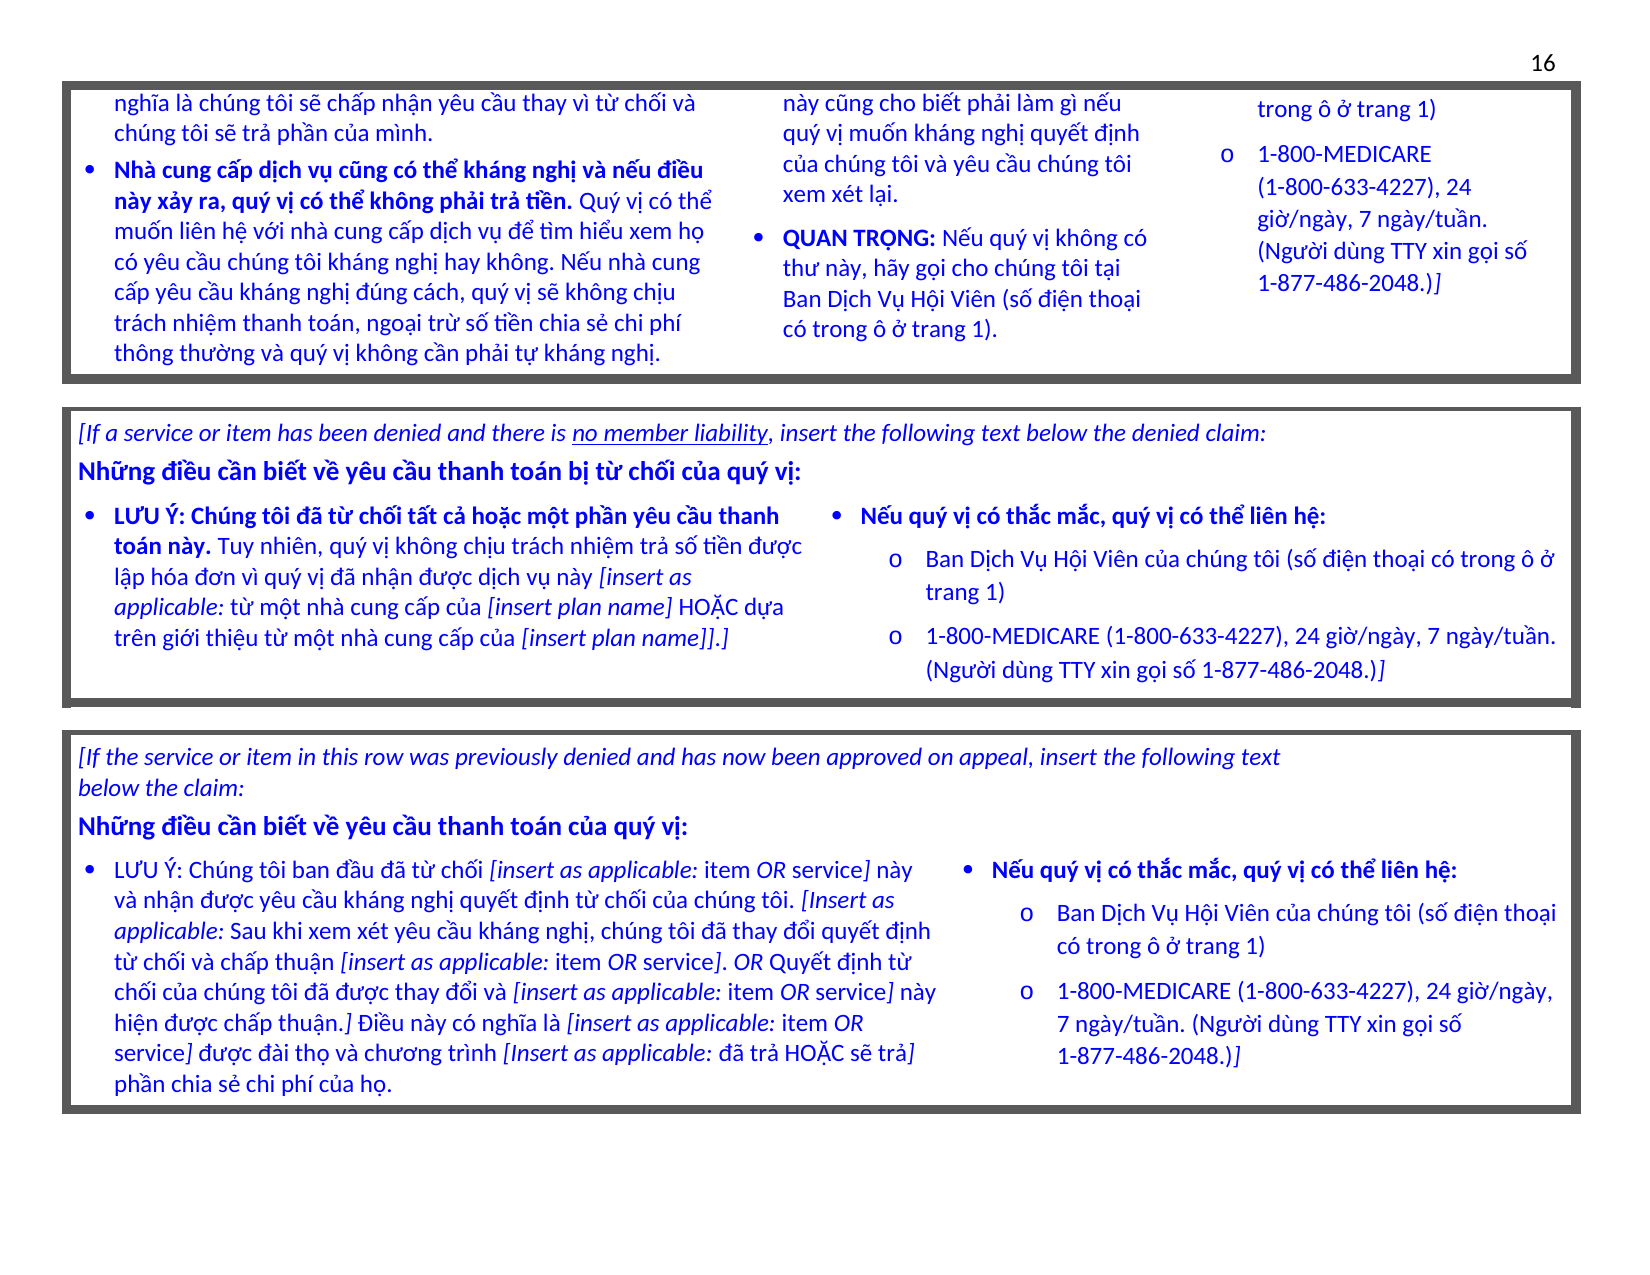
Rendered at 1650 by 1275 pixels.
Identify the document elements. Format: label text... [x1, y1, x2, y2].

table_header [If a service or item has been denied and there is no member liability, insert the following text below the denied claim: Những điều cần biết về yêu cầu thanh toán bị từ chối của quý vị: [71, 411, 1571, 493]
table_cell Nếu quý vị có thắc mắc, quý vị có thể liên hệ: Ban Dịch Vụ Hội Viên của chúng tôi (số điện thoại có trong ô ở trang 1) 1-800-MEDICARE (1-800-633-4227), 24 giờ/ngày, 7 ngày/tuần. (Người dùng TTY xin gọi số 1-877-486-2048.)] [948, 848, 1571, 1104]
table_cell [741, 90, 1163, 374]
table_header [If the service or item in this row was previously denied and has now been approved on appeal, insert the following text below the claim: Những điều cần biết về yêu cầu thanh toán của quý vị: [71, 735, 1571, 848]
table_cell LƯU Ý: Chúng tôi đã từ chối tất cả hoặc một phần yêu cầu thanh toán này. Tuy nhiên, quý vị không chịu trách nhiệm trả số tiền được lập hóa đơn vì quý vị đã nhận được dịch vụ này [insert as applicable: từ một nhà cung cấp của [insert plan name] HOẶC dựa trên giới thiệu từ một nhà cung cấp của [insert plan name]].] [71, 494, 817, 698]
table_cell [71, 90, 741, 374]
table_cell Nếu quý vị có thắc mắc, quý vị có thể liên hệ: Ban Dịch Vụ Hội Viên của chúng tôi (số điện thoại có trong ô ở trang 1) 1-800-MEDICARE (1-800-633-4227), 24 giờ/ngày, 7 ngày/tuần. (Người dùng TTY xin gọi số 1-877-486-2048.)] [817, 494, 1571, 698]
table_cell LƯU Ý: Chúng tôi ban đầu đã từ chối [insert as applicable: item OR service] này và nhận được yêu cầu kháng nghị quyết định từ chối của chúng tôi. [Insert as applicable: Sau khi xem xét yêu cầu kháng nghị, chúng tôi đã thay đổi quyết định từ chối và chấp thuận [insert as applicable: item OR service]. OR Quyết định từ chối của chúng tôi đã được thay đổi và [insert as applicable: item OR service] này hiện được chấp thuận.] Điều này có nghĩa là [insert as applicable: item OR service] được đài thọ và chương trình [Insert as applicable: đã trả HOẶC sẽ trả] phần chia sẻ chi phí của họ. [71, 848, 948, 1104]
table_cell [1163, 90, 1571, 374]
